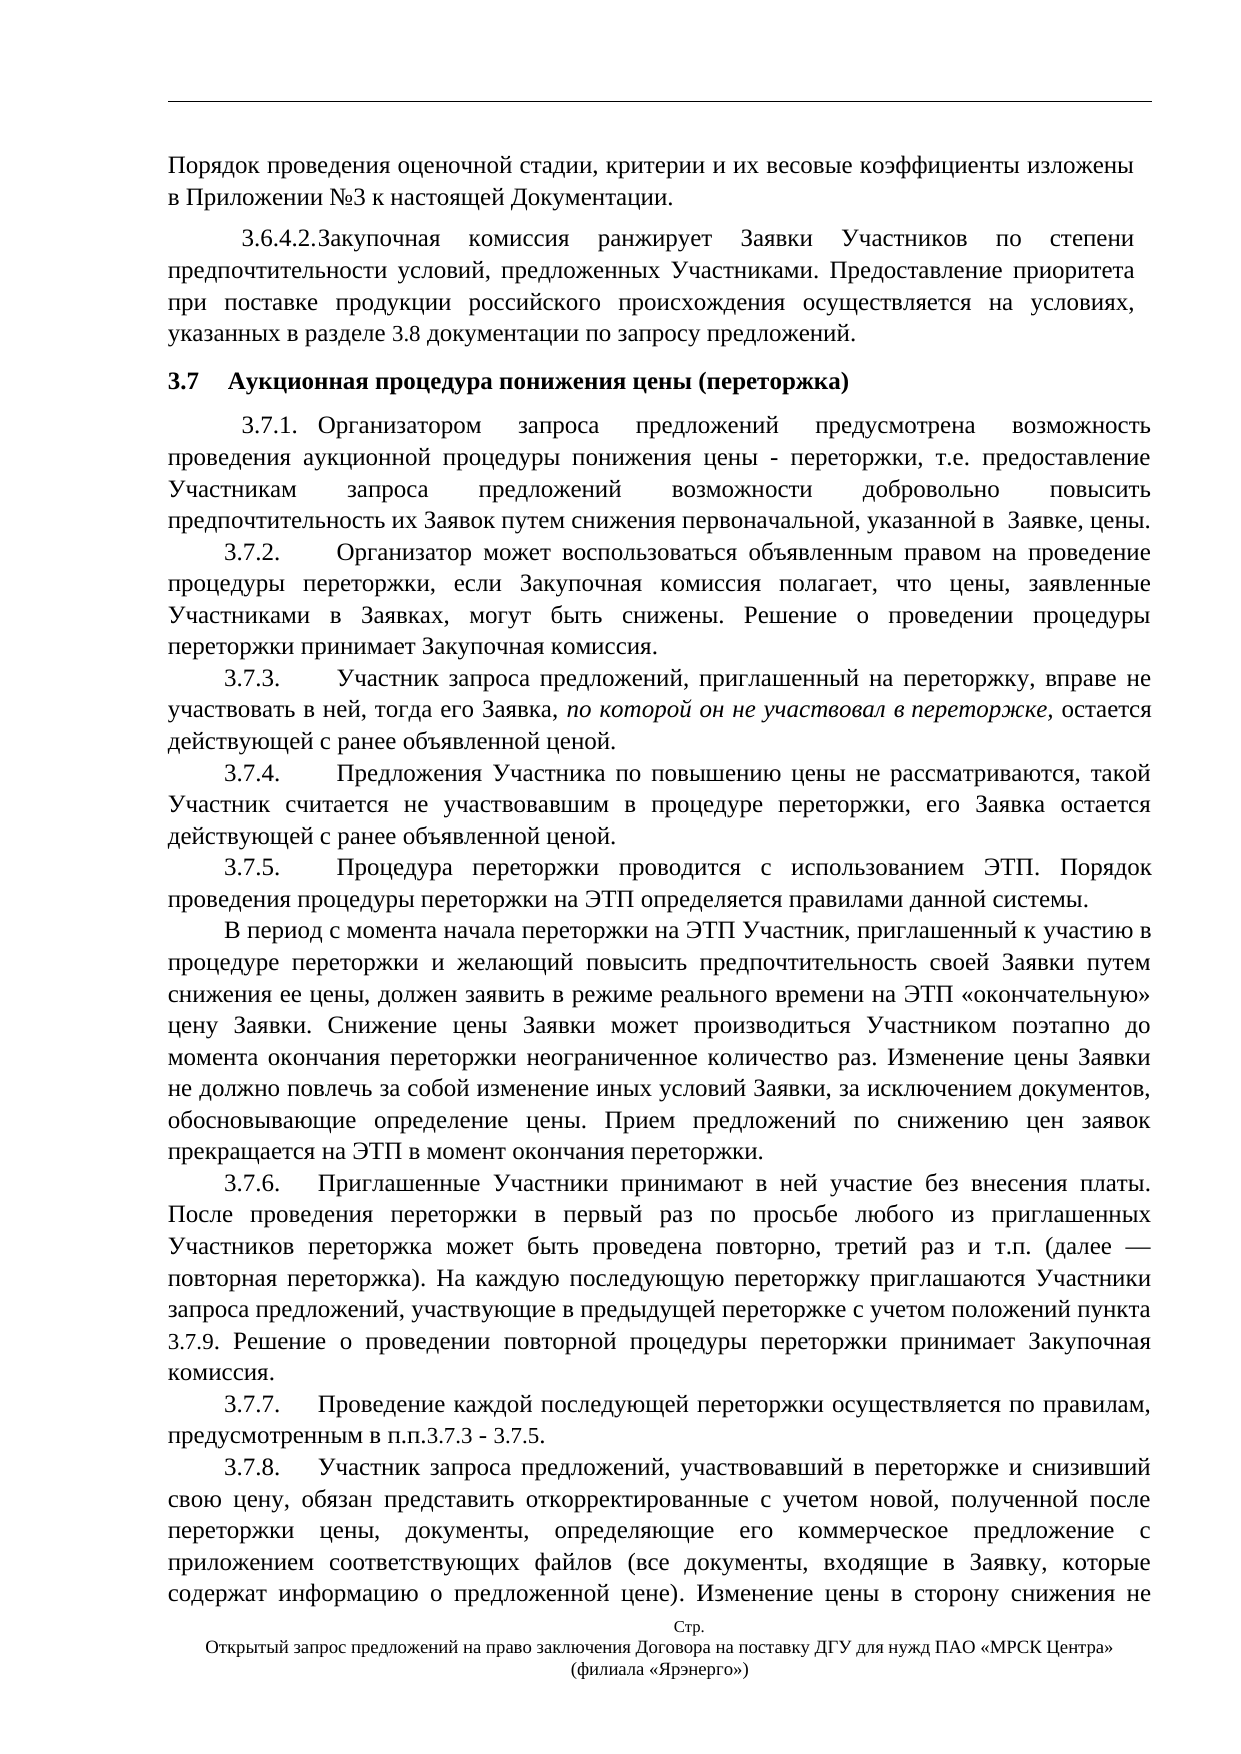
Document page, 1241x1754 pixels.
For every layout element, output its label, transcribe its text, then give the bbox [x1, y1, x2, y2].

list Организатором запроса предложений предусмотрена возможность проведения аукционной процедуры понижения цены - переторжки, т.е. предоставление Участникам запроса предложений возможности добровольно повысить предпочтительность их Заявок путем снижения первоначальной, указанной в Заявке, цены. [168, 411, 1152, 534]
list Процедура переторжки проводится с использованием ЭТП. Порядок проведения процедуры переторжки на ЭТП определяется правилами данной системы. [168, 852, 1152, 913]
list Участник запроса предложений, приглашенный на переторжку, вправе не участвовать в ней, тогда его Заявка, по которой он не участвовал в переторжке, остается действующей с ранее объявленной ценой. [168, 663, 1152, 755]
list Предложения Участника по повышению цены не рассматриваются, такой Участник считается не участвовавшим в процедуре переторжки, его Заявка остается действующей с ранее объявленной ценой. [168, 758, 1152, 849]
text В период с момента начала переторжки на ЭТП Участник, приглашенный к участию в процедуре переторжки и желающий повысить предпочтительность своей Заявки путем снижения ее цены, должен заявить в режиме реального времени на ЭТП «окончательную» цену Заявки. Снижение цены Заявки может производиться Участником поэтапно до момента окончания переторжки неограниченное количество раз. Изменение цены Заявки не должно повлечь за собой изменение иных условий Заявки, за исключением документов, обосновывающие определение цены. Прием предложений по снижению цен заявок прекращается на ЭТП в момент окончания переторжки. [168, 916, 1152, 1165]
list Закупочная комиссия ранжирует Заявки Участников по степени предпочтительности условий, предложенных Участниками. Предоставление приоритета при поставке продукции российского происхождения осуществляется на условиях, указанных в разделе 3.8 документации по запросу предложений. [168, 223, 1135, 347]
subtitle Аукционная процедура понижения цены (переторжка) [168, 366, 1152, 395]
list Проведение каждой последующей переторжки осуществляется по правилам, предусмотренным в п.п.3.7.3 - 3.7.5. [168, 1389, 1152, 1449]
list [168, 150, 1135, 210]
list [168, 1452, 1152, 1607]
list Приглашенные Участники принимают в ней участие без внесения платы. После проведения переторжки в первый раз по просьбе любого из приглашенных Участников переторжка может быть проведена повторно, третий раз и т.п. (далее — повторная переторжка). На каждую последующую переторжку приглашаются Участники запроса предложений, участвующие в предыдущей переторжке с учетом положений пункта 3.7.9. Решение о проведении повторной процедуры переторжки принимает Закупочная комиссия. [168, 1168, 1152, 1386]
list Организатор может воспользоваться объявленным правом на проведение процедуры переторжки, если Закупочная комиссия полагает, что цены, заявленные Участниками в Заявках, могут быть снижены. Решение о проведении процедуры переторжки принимает Закупочная комиссия. [168, 537, 1152, 660]
